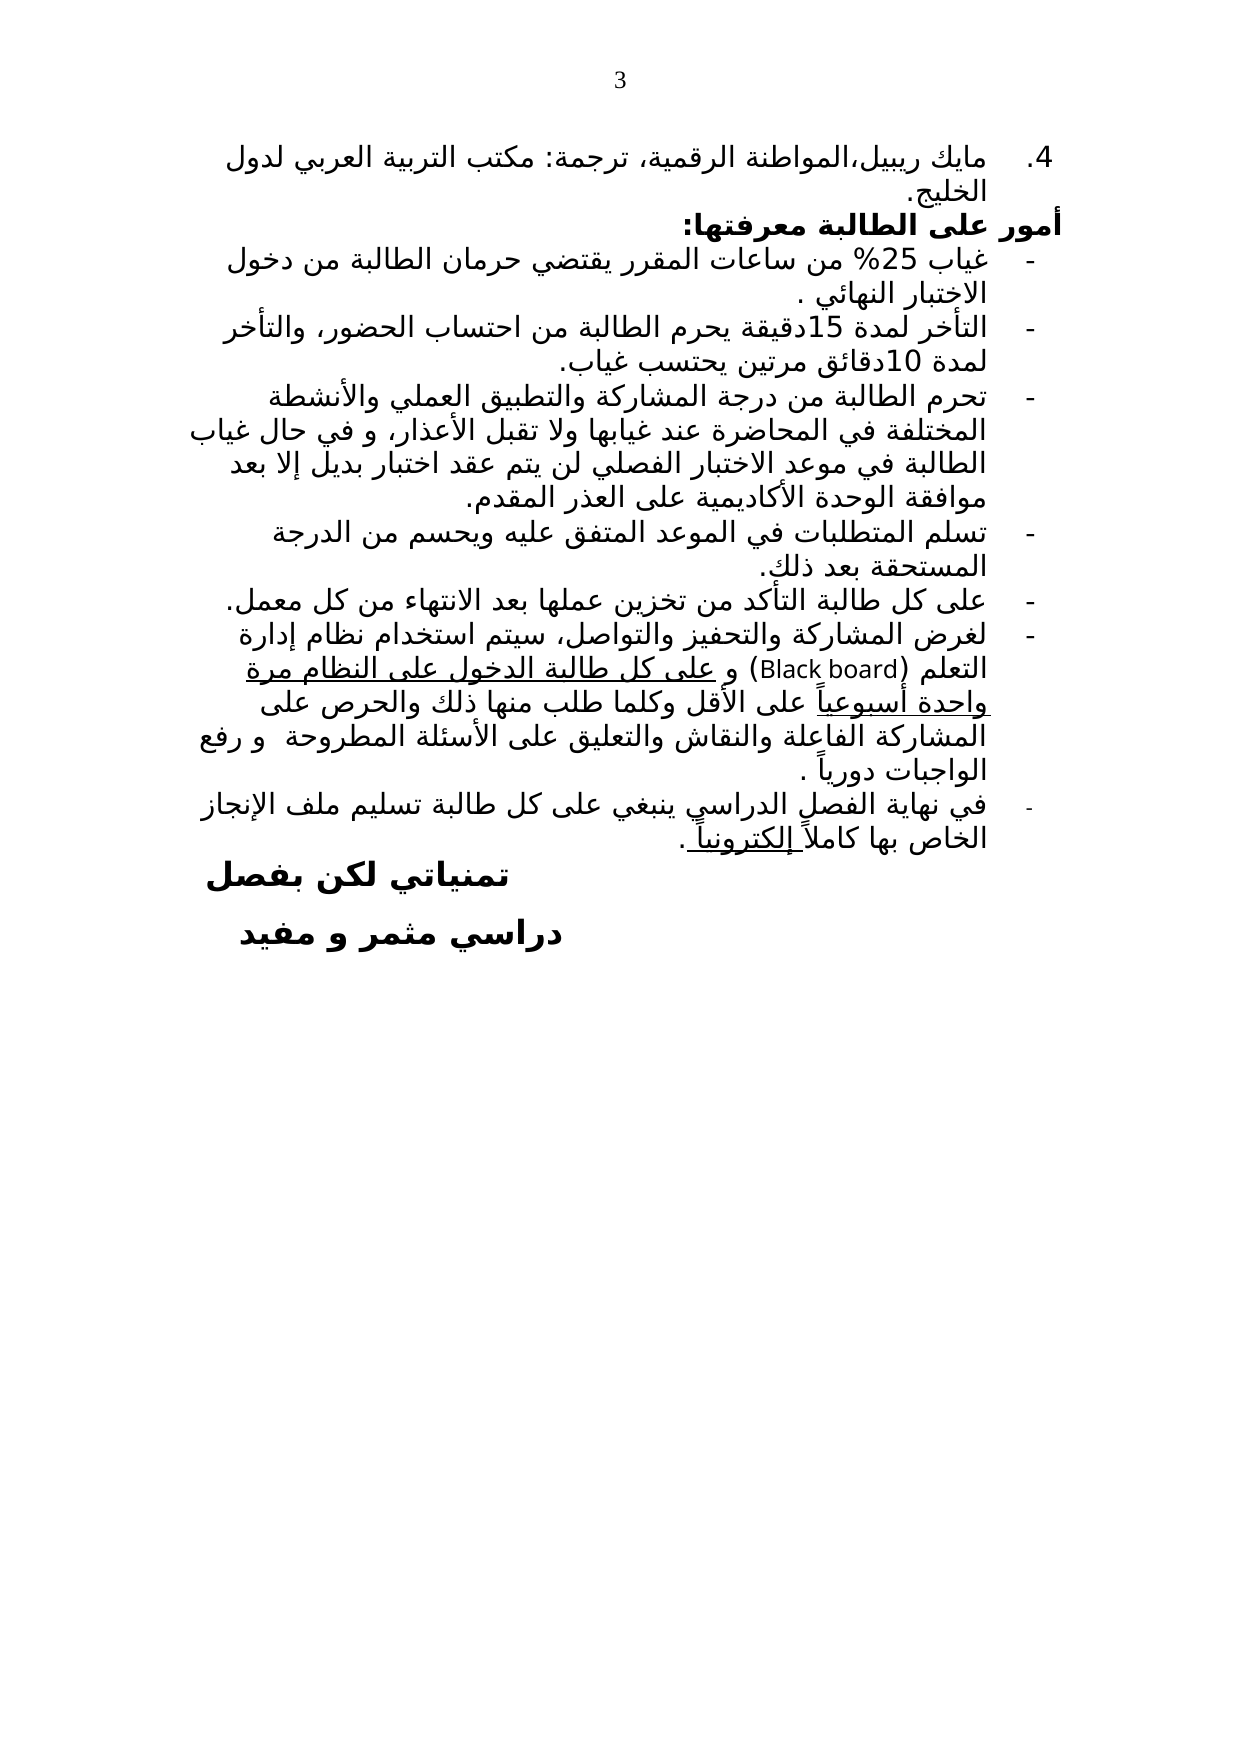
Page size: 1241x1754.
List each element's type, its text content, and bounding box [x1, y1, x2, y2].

text تمنياتي لكن بفصل دراسي مثمر و مفيد [177, 855, 613, 952]
list تسلم المتطلبات في الموعد المتفق عليه ويحسم من الدرجة المستحقة بعد ذلك. [177, 515, 1026, 583]
list لغرض المشاركة والتحفيز والتواصل، سيتم استخدام نظام إدارة التعلم (Black board) و على كل طالبة الدخول على النظام مرة واحدة أسبوعياً على الأقل وكلما طلب منها ذلك والحرص على المشاركة الفاعلة والنقاش والتعليق على الأسئلة المطروحة و رفع الواجبات دورياً . [177, 617, 1026, 787]
text أمور على الطالبة معرفتها: [177, 208, 1063, 242]
list على كل طالبة التأكد من تخزين عملها بعد الانتهاء من كل معمل. [177, 583, 1026, 617]
list مايك ريبيل،المواطنة الرقمية، ترجمة: مكتب التربية العربي لدول الخليج. [177, 141, 1026, 208]
list التأخر لمدة 15دقيقة يحرم الطالبة من احتساب الحضور، والتأخر لمدة 10دقائق مرتين يحتسب غياب. [177, 311, 1026, 379]
list في نهاية الفصل الدراسي ينبغي على كل طالبة تسليم ملف الإنجاز الخاص بها كاملاً إلكترونياً . [177, 787, 1026, 855]
list تحرم الطالبة من درجة المشاركة والتطبيق العملي والأنشطة المختلفة في المحاضرة عند غيابها ولا تقبل الأعذار، و في حال غياب الطالبة في موعد الاختبار الفصلي لن يتم عقد اختبار بديل إلا بعد موافقة الوحدة الأكاديمية على العذر المقدم. [177, 379, 1026, 515]
list غياب 25% من ساعات المقرر يقتضي حرمان الطالبة من دخول الاختبار النهائي . [177, 242, 1026, 311]
